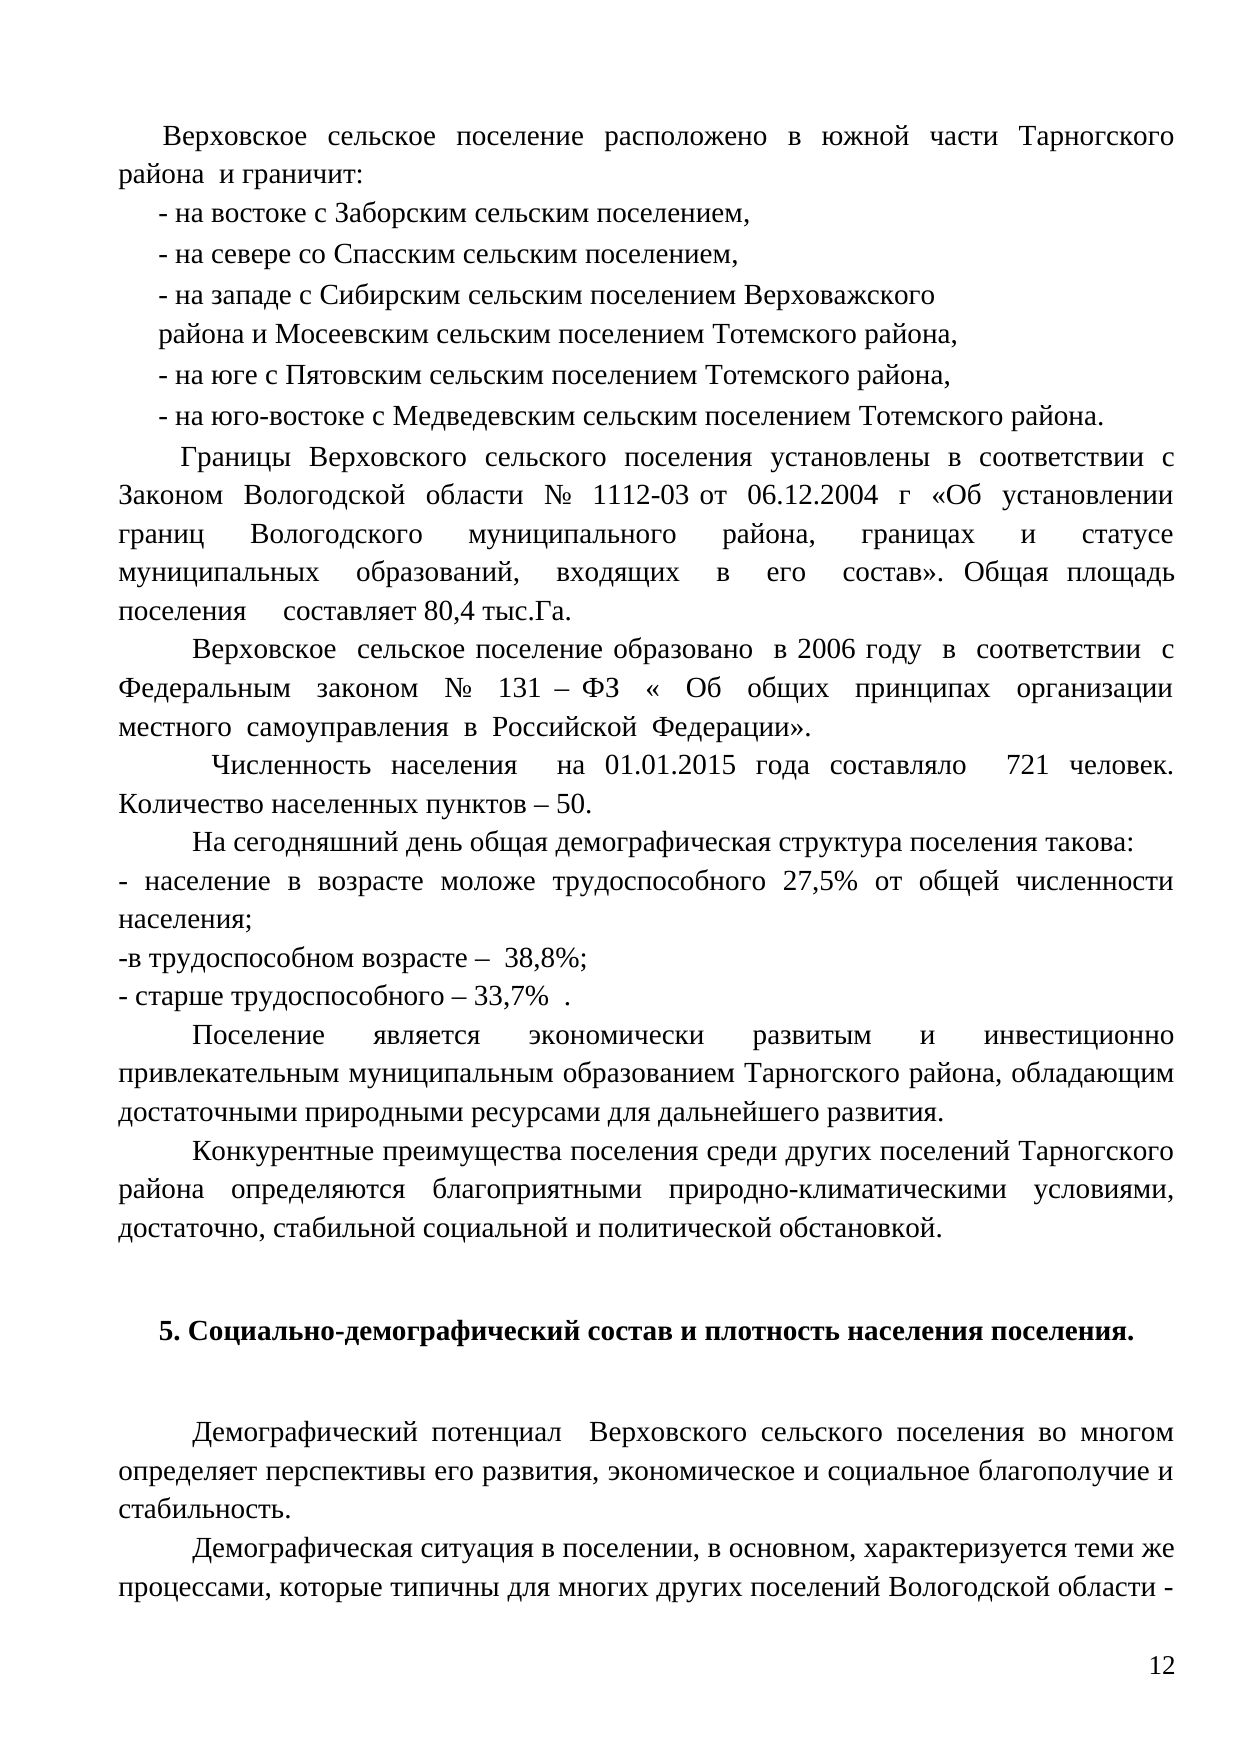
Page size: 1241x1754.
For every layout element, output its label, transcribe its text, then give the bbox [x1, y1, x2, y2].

text - на юге с Пятовским сельским поселением Тотемского района, [158, 357, 1175, 390]
text Верховское сельское поселение образовано в 2006 году в соответствии с Федеральным законом № 131 – ФЗ « Об общих принципах организации местного самоуправления в Российской Федерации». [118, 632, 1175, 742]
text Поселение является экономически развитым и инвестиционно привлекательным муниципальным образованием Тарногского района, обладающим достаточными природными ресурсами для дальнейшего развития. [118, 1017, 1175, 1128]
text Численность населения на 01.01.2015 года составляло 721 человек. Количество населенных пунктов – 50. [118, 747, 1175, 819]
text - на западе с Сибирским сельским поселением Верховажского района и Мосеевским сельским поселением Тотемского района, [158, 277, 1175, 349]
text Верховское сельское поселение расположено в южной части Тарногского района и граничит: [118, 118, 1175, 190]
text - население в возрасте моложе трудоспособного 27,5% от общей численности населения; [118, 863, 1175, 935]
text - на юго-востоке с Медведевским сельским поселением Тотемского района. [158, 398, 1175, 431]
subtitle 5. социально-демографический состав и плотность населения поселения. [118, 1313, 1175, 1347]
text -в трудоспособном возрасте – 38,8%; [118, 940, 1175, 973]
text Демографический потенциал Верховского сельского поселения во многом определяет перспективы его развития, экономическое и социальное благополучие и стабильность. [118, 1414, 1175, 1525]
text - старше трудоспособного – 33,7% . [118, 978, 1175, 1012]
text - на севере со Спасским сельским поселением, [158, 236, 1175, 270]
text На сегодняшний день общая демографическая структура поселения такова: [118, 824, 1175, 858]
text Границы Верховского сельского поселения установлены в соответствии с Законом Вологодской области № 1112-03 от 06.12.2004 г «Об установлении границ Вологодского муниципального района, границах и статусе муниципальных образований, входящих в его состав». Общая площадь поселения составляет 80,4 тыс.Га. [118, 439, 1175, 627]
text Конкурентные преимущества поселения среди других поселений Тарногского района определяются благоприятными природно-климатическими условиями, достаточно, стабильной социальной и политической обстановкой. [118, 1133, 1175, 1243]
text - на востоке с Заборским сельским поселением, [158, 195, 1175, 229]
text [118, 1530, 1175, 1602]
